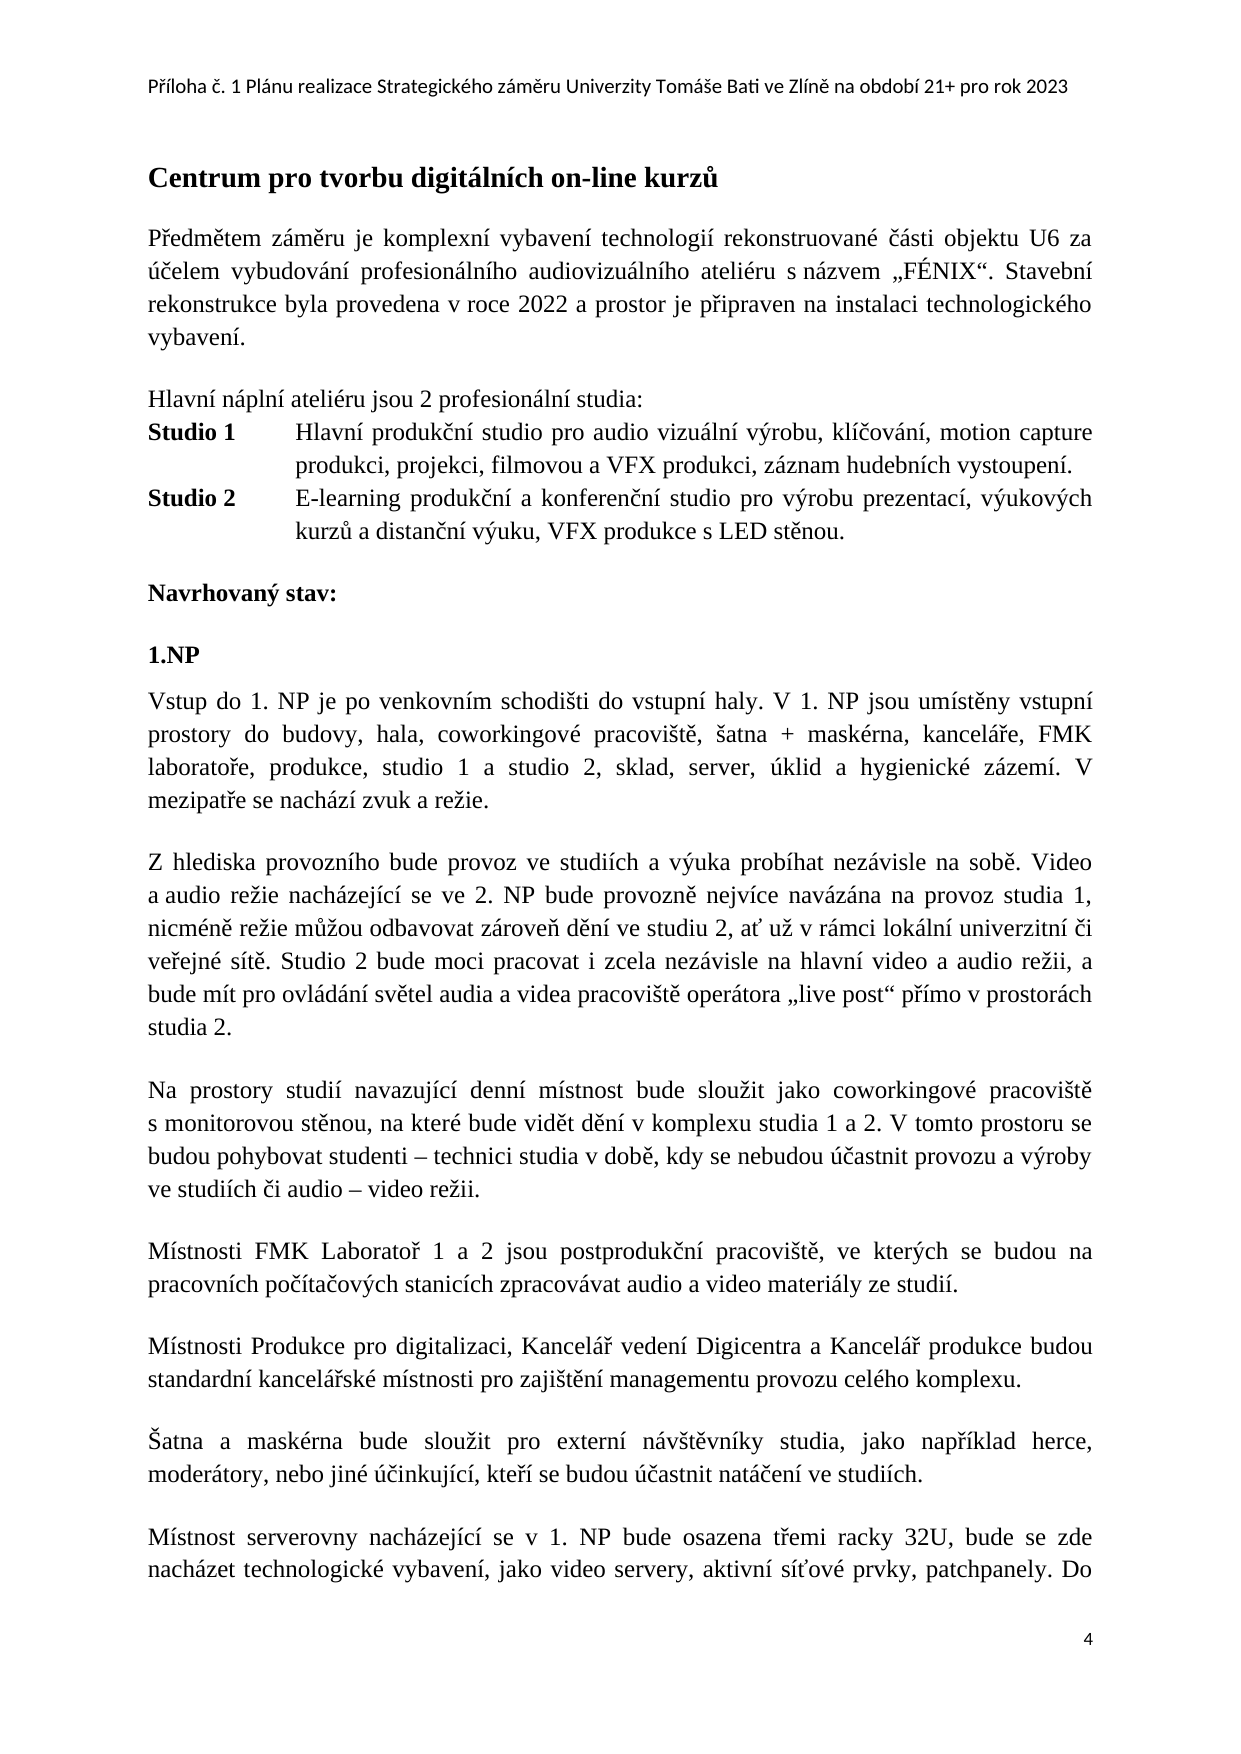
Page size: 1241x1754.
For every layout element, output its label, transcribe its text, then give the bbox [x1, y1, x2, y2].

text Šatna a maskérna bude sloužit pro externí návštěvníky studia, jako například herce, moderátory, nebo jiné účinkující, kteří se budou účastnit natáčení ve studiích. [148, 1426, 1093, 1488]
text Hlavní náplní ateliéru jsou 2 profesionální studia: [148, 384, 1093, 413]
text Studio 2 E-learning produkční a konferenční studio pro výrobu prezentací, výukových kurzů a distanční výuku, VFX produkce s LED stěnou. [148, 483, 1093, 545]
text Místnosti FMK Laboratoř 1 a 2 jsou postprodukční pracoviště, ve kterých se budou na pracovních počítačových stanicích zpracovávat audio a video materiály ze studií. [148, 1236, 1093, 1298]
text Navrhovaný stav: [148, 578, 1093, 607]
text Na prostory studií navazující denní místnost bude sloužit jako coworkingové pracoviště s monitorovou stěnou, na které bude vidět dění v komplexu studia 1 a 2. V tomto prostoru se budou pohybovat studenti – technici studia v době, kdy se nebudou účastnit provozu a výroby ve studiích či audio – video režii. [148, 1075, 1093, 1202]
text Centrum pro tvorbu digitálních on-line kurzů [148, 160, 1093, 194]
text Z hlediska provozního bude provoz ve studiích a výuka probíhat nezávisle na sobě. Video a audio režie nacházející se ve 2. NP bude provozně nejvíce navázána na provoz studia 1, nicméně režie můžou odbavovat zároveň dění ve studiu 2, ať už v rámci lokální univerzitní či veřejné sítě. Studio 2 bude moci pracovat i zcela nezávisle na hlavní video a audio režii, a bude mít pro ovládání světel audia a videa pracoviště operátora „live post“ přímo v prostorách studia 2. [148, 847, 1093, 1041]
text Předmětem záměru je komplexní vybavení technologií rekonstruované části objektu U6 za účelem vybudování profesionálního audiovizuálního ateliéru s názvem „FÉNIX“. Stavební rekonstrukce byla provedena v roce 2022 a prostor je připraven na instalaci technologického vybavení. [148, 223, 1093, 351]
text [148, 1522, 1093, 1583]
text Vstup do 1. NP je po venkovním schodišti do vstupní haly. V 1. NP jsou umístěny vstupní prostory do budovy, hala, coworkingové pracoviště, šatna + maskérna, kanceláře, FMK laboratoře, produkce, studio 1 a studio 2, sklad, server, úklid a hygienické zázemí. V mezipatře se nachází zvuk a režie. [148, 686, 1093, 814]
text 1.NP [148, 641, 1093, 669]
text Místnosti Produkce pro digitalizaci, Kancelář vedení Digicentra a Kancelář produkce budou standardní kancelářské místnosti pro zajištění managementu provozu celého komplexu. [148, 1331, 1093, 1393]
text Studio 1 Hlavní produkční studio pro audio vizuální výrobu, klíčování, motion capture produkci, projekci, filmovou a VFX produkci, záznam hudebních vystoupení. [148, 417, 1093, 479]
